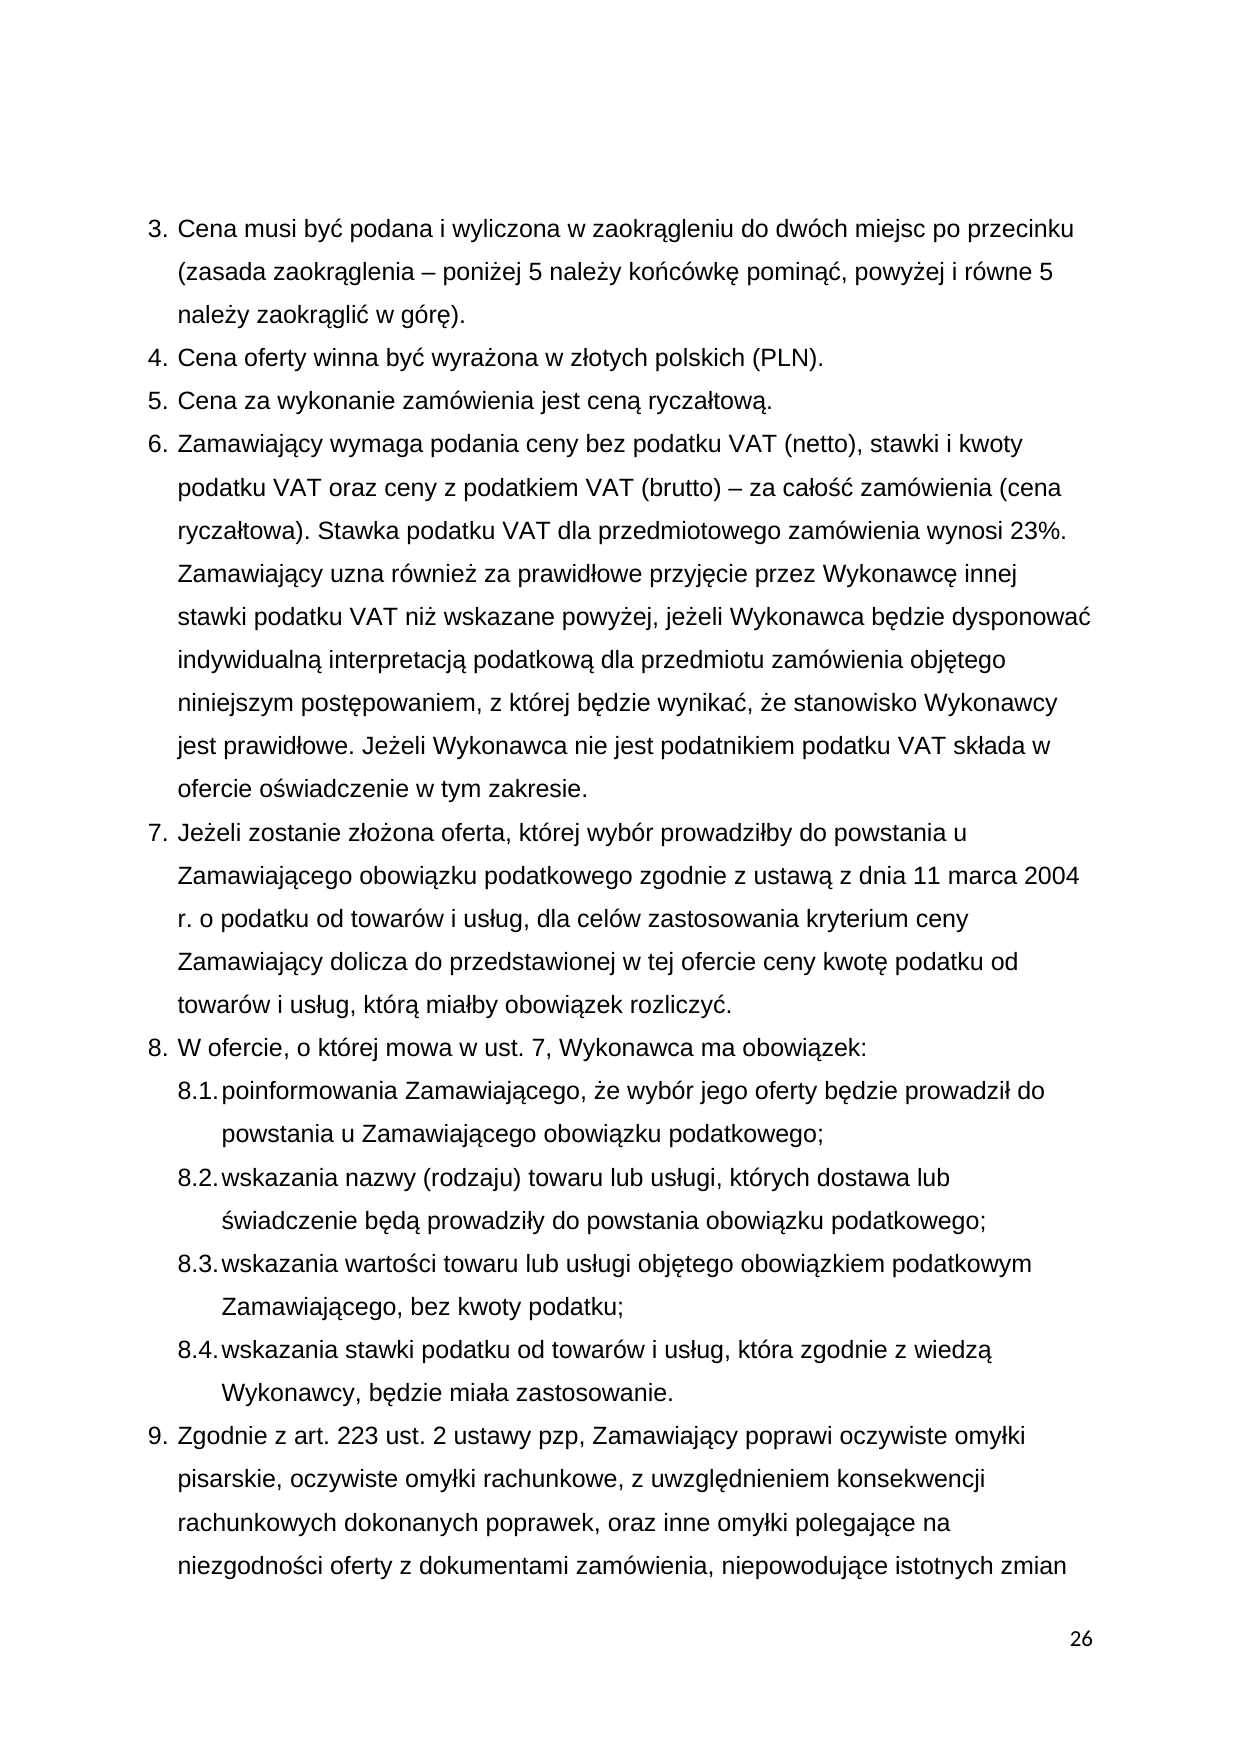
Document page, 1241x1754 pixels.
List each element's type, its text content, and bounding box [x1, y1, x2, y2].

list W ofercie, o której mowa w ust. 7, Wykonawca ma obowiązek: [283, 1033, 1093, 1062]
list wskazania nazwy (rodzaju) towaru lub usługi, których dostawa lub świadczenie będą prowadziły do powstania obowiązku podatkowego; [177, 1163, 1093, 1234]
list poinformowania Zamawiającego, że wybór jego oferty będzie prowadził do powstania u Zamawiającego obowiązku podatkowego; [177, 1076, 1093, 1148]
list wskazania wartości towaru lub usługi objętego obowiązkiem podatkowym Zamawiającego, bez kwoty podatku; [177, 1249, 1093, 1321]
text Zamawiający uzna również za prawidłowe przyjęcie przez Wykonawcę innej stawki podatku VAT niż wskazane powyżej, jeżeli Wykonawca będzie dysponować indywidualną interpretacją podatkową dla przedmiotu zamówienia objętego niniejszym postępowaniem, z której będzie wynikać, że stanowisko Wykonawcy jest prawidłowe. Jeżeli Wykonawca nie jest podatnikiem podatku VAT składa w ofercie oświadczenie w tym zakresie. [177, 559, 1093, 803]
list Cena musi być podana i wyliczona w zaokrągleniu do dwóch miejsc po przecinku (zasada zaokrąglenia – poniżej 5 należy końcówkę pominąć, powyżej i równe 5 należy zaokrąglić w górę). [148, 214, 1093, 329]
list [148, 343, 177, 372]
list Jeżeli zostanie złożona oferta, której wybór prowadziłby do powstania u Zamawiającego obowiązku podatkowego zgodnie z ustawą z dnia 11 marca 2004 r. o podatku od towarów i usług, dla celów zastosowania kryterium ceny Zamawiający dolicza do przedstawionej w tej ofercie ceny kwotę podatku od towarów i usług, którą miałby obowiązek rozliczyć. [148, 818, 1093, 1019]
list Cena za wykonanie zamówienia jest ceną ryczałtową. [237, 386, 1093, 415]
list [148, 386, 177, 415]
list Cena oferty winna być wyrażona w złotych polskich (PLN). [237, 343, 1093, 372]
list Zamawiający wymaga podania ceny bez podatku VAT (netto), stawki i kwoty podatku VAT oraz ceny z podatkiem VAT (brutto) – za całość zamówienia (cena ryczałtowa). Stawka podatku VAT dla przedmiotowego zamówienia wynosi 23%. [148, 429, 1093, 544]
list wskazania stawki podatku od towarów i usług, która zgodnie z wiedzą Wykonawcy, będzie miała zastosowanie. [177, 1335, 1093, 1407]
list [148, 1421, 1093, 1579]
